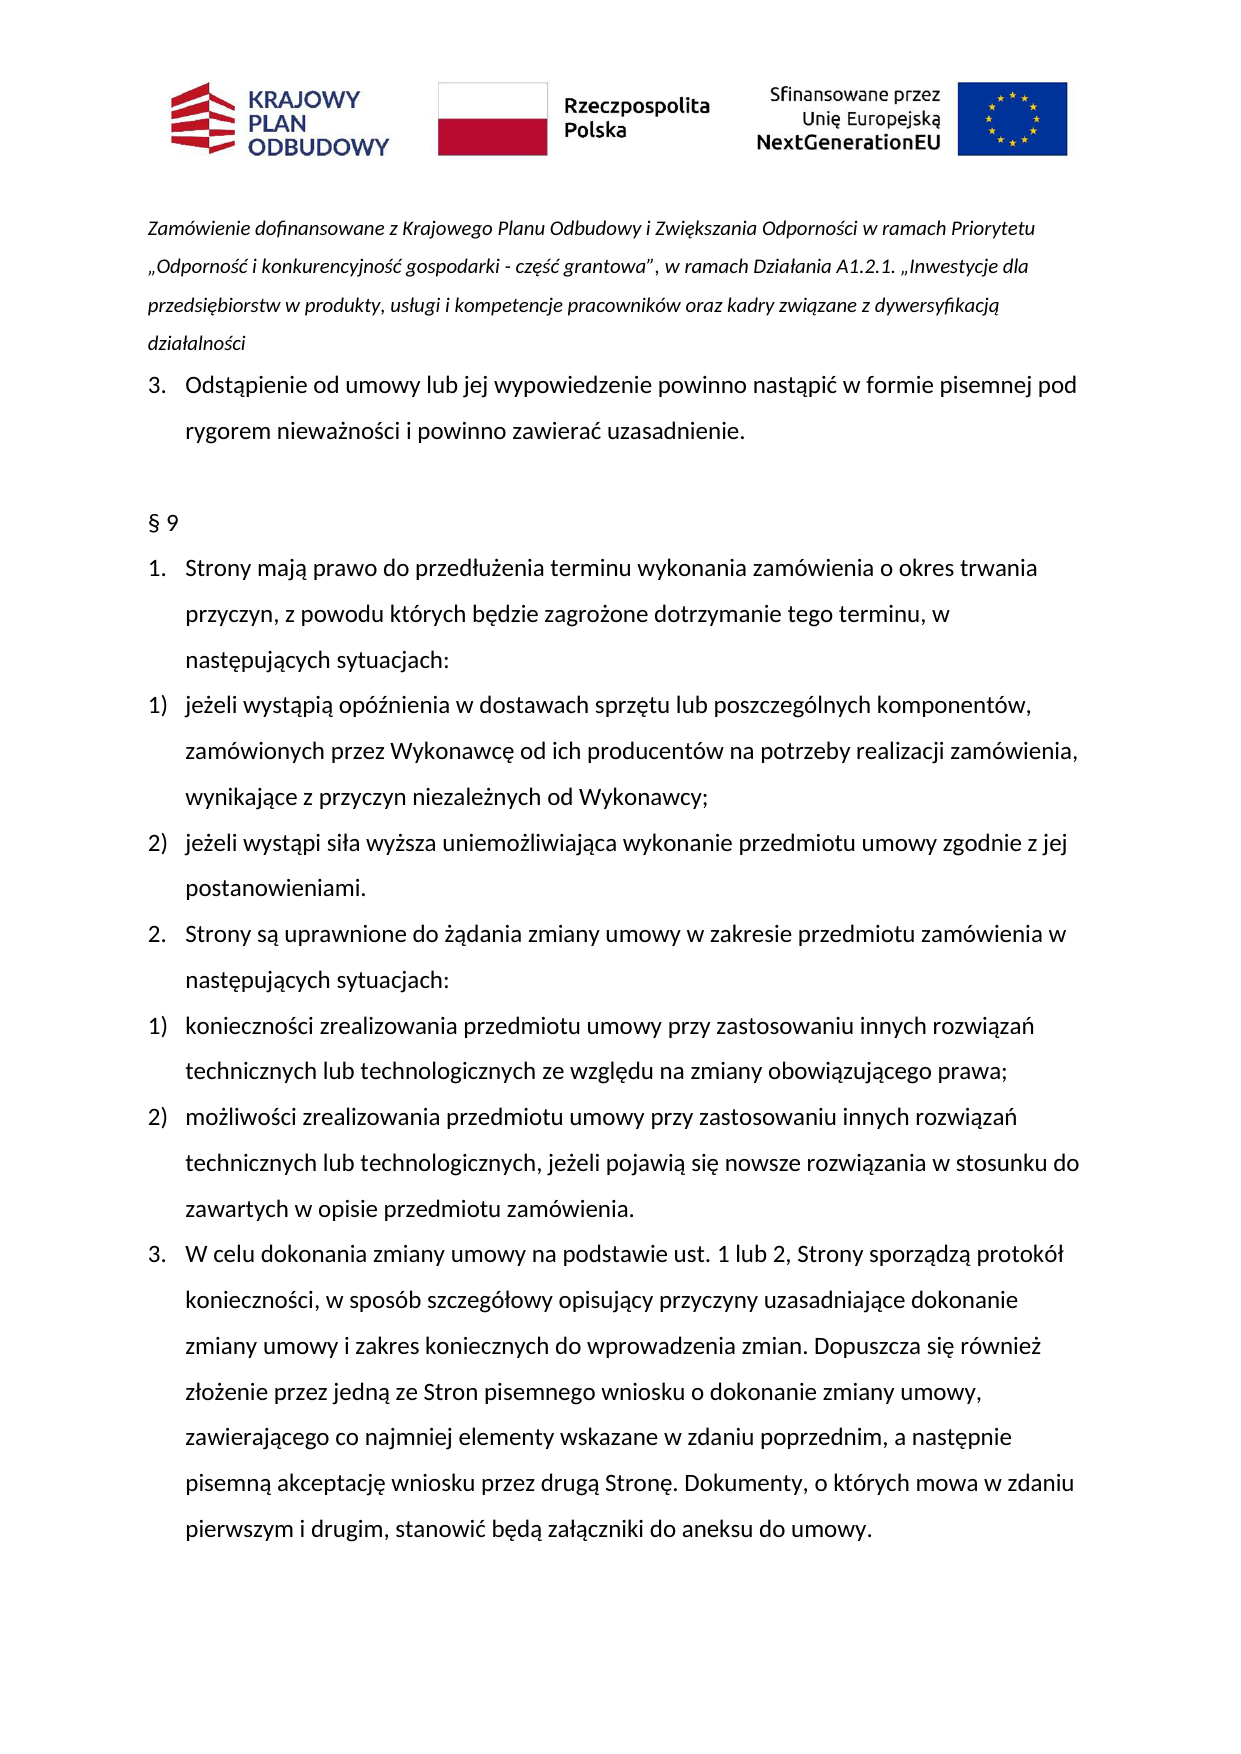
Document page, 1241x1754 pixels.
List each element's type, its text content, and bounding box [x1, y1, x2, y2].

list W celu dokonania zmiany umowy na podstawie ust. 1 lub 2, Strony sporządzą protokół konieczności, w sposób szczegółowy opisujący przyczyny uzasadniające dokonanie zmiany umowy i zakres koniecznych do wprowadzenia zmian. Dopuszcza się również złożenie przez jedną ze Stron pisemnego wniosku o dokonanie zmiany umowy, zawierającego co najmniej elementy wskazane w zdaniu poprzednim, a następnie pisemną akceptację wniosku przez drugą Stronę. Dokumenty, o których mowa w zdaniu pierwszym i drugim, stanowić będą załączniki do aneksu do umowy. [148, 1238, 1093, 1543]
list Strony są uprawnione do żądania zmiany umowy w zakresie przedmiotu zamówienia w następujących sytuacjach: [148, 918, 1093, 994]
list konieczności zrealizowania przedmiotu umowy przy zastosowaniu innych rozwiązań technicznych lub technologicznych ze względu na zmiany obowiązującego prawa; [148, 1010, 1093, 1086]
list Strony mają prawo do przedłużenia terminu wykonania zamówienia o okres trwania przyczyn, z powodu których będzie zagrożone dotrzymanie tego terminu, w następujących sytuacjach: [148, 552, 1093, 674]
list jeżeli wystąpi siła wyższa uniemożliwiająca wykonanie przedmiotu umowy zgodnie z jej postanowieniami. [148, 827, 1093, 903]
text § 9 [148, 507, 1093, 537]
picture [147, 58, 1093, 180]
list możliwości zrealizowania przedmiotu umowy przy zastosowaniu innych rozwiązań technicznych lub technologicznych, jeżeli pojawią się nowsze rozwiązania w stosunku do zawartych w opisie przedmiotu zamówienia. [148, 1101, 1093, 1223]
list Odstąpienie od umowy lub jej wypowiedzenie powinno nastąpić w formie pisemnej pod rygorem nieważności i powinno zawierać uzasadnienie. [148, 369, 1093, 446]
list jeżeli wystąpią opóźnienia w dostawach sprzętu lub poszczególnych komponentów, zamówionych przez Wykonawcę od ich producentów na potrzeby realizacji zamówienia, wynikające z przyczyn niezależnych od Wykonawcy; [148, 690, 1093, 812]
